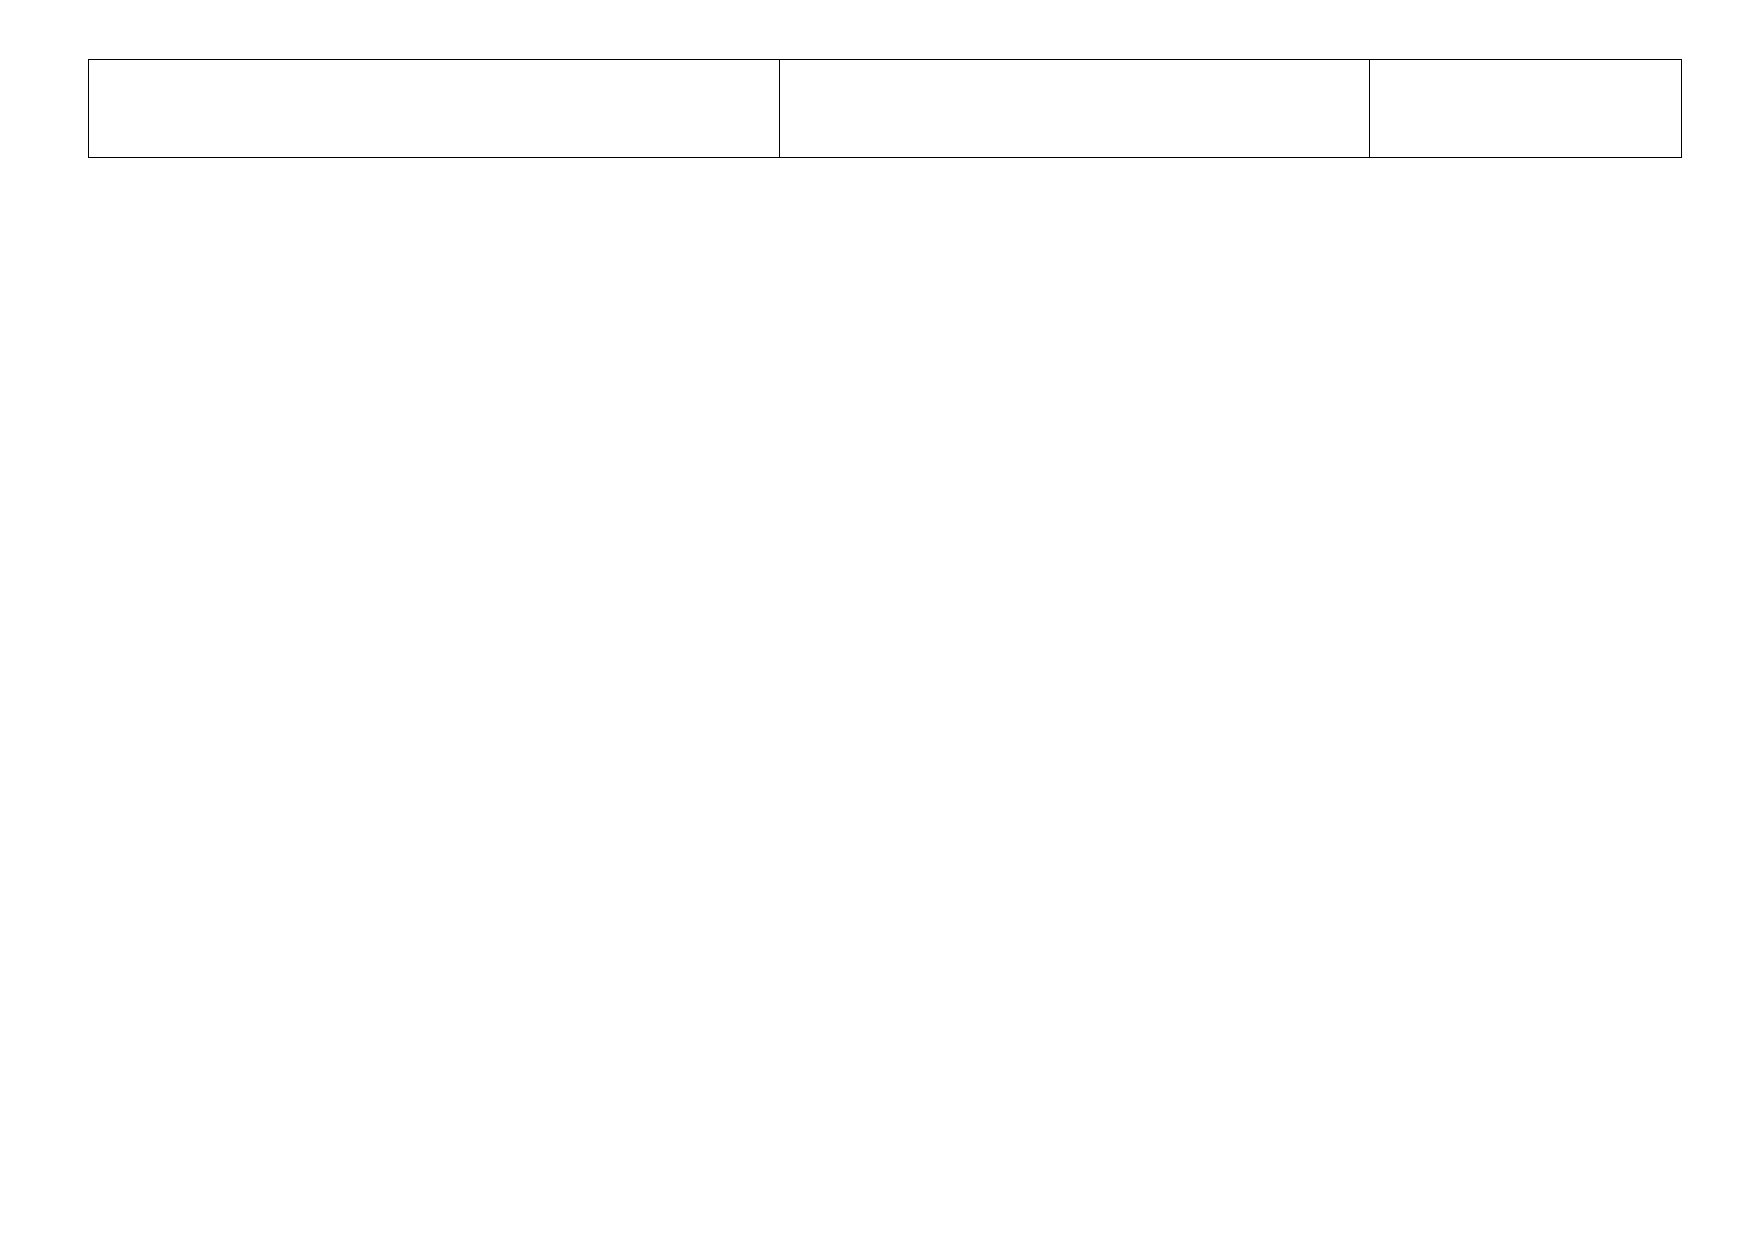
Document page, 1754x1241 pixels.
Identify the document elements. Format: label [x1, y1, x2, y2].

table_cell [780, 60, 1369, 157]
table_cell [89, 60, 779, 157]
table_cell [1370, 60, 1681, 157]
